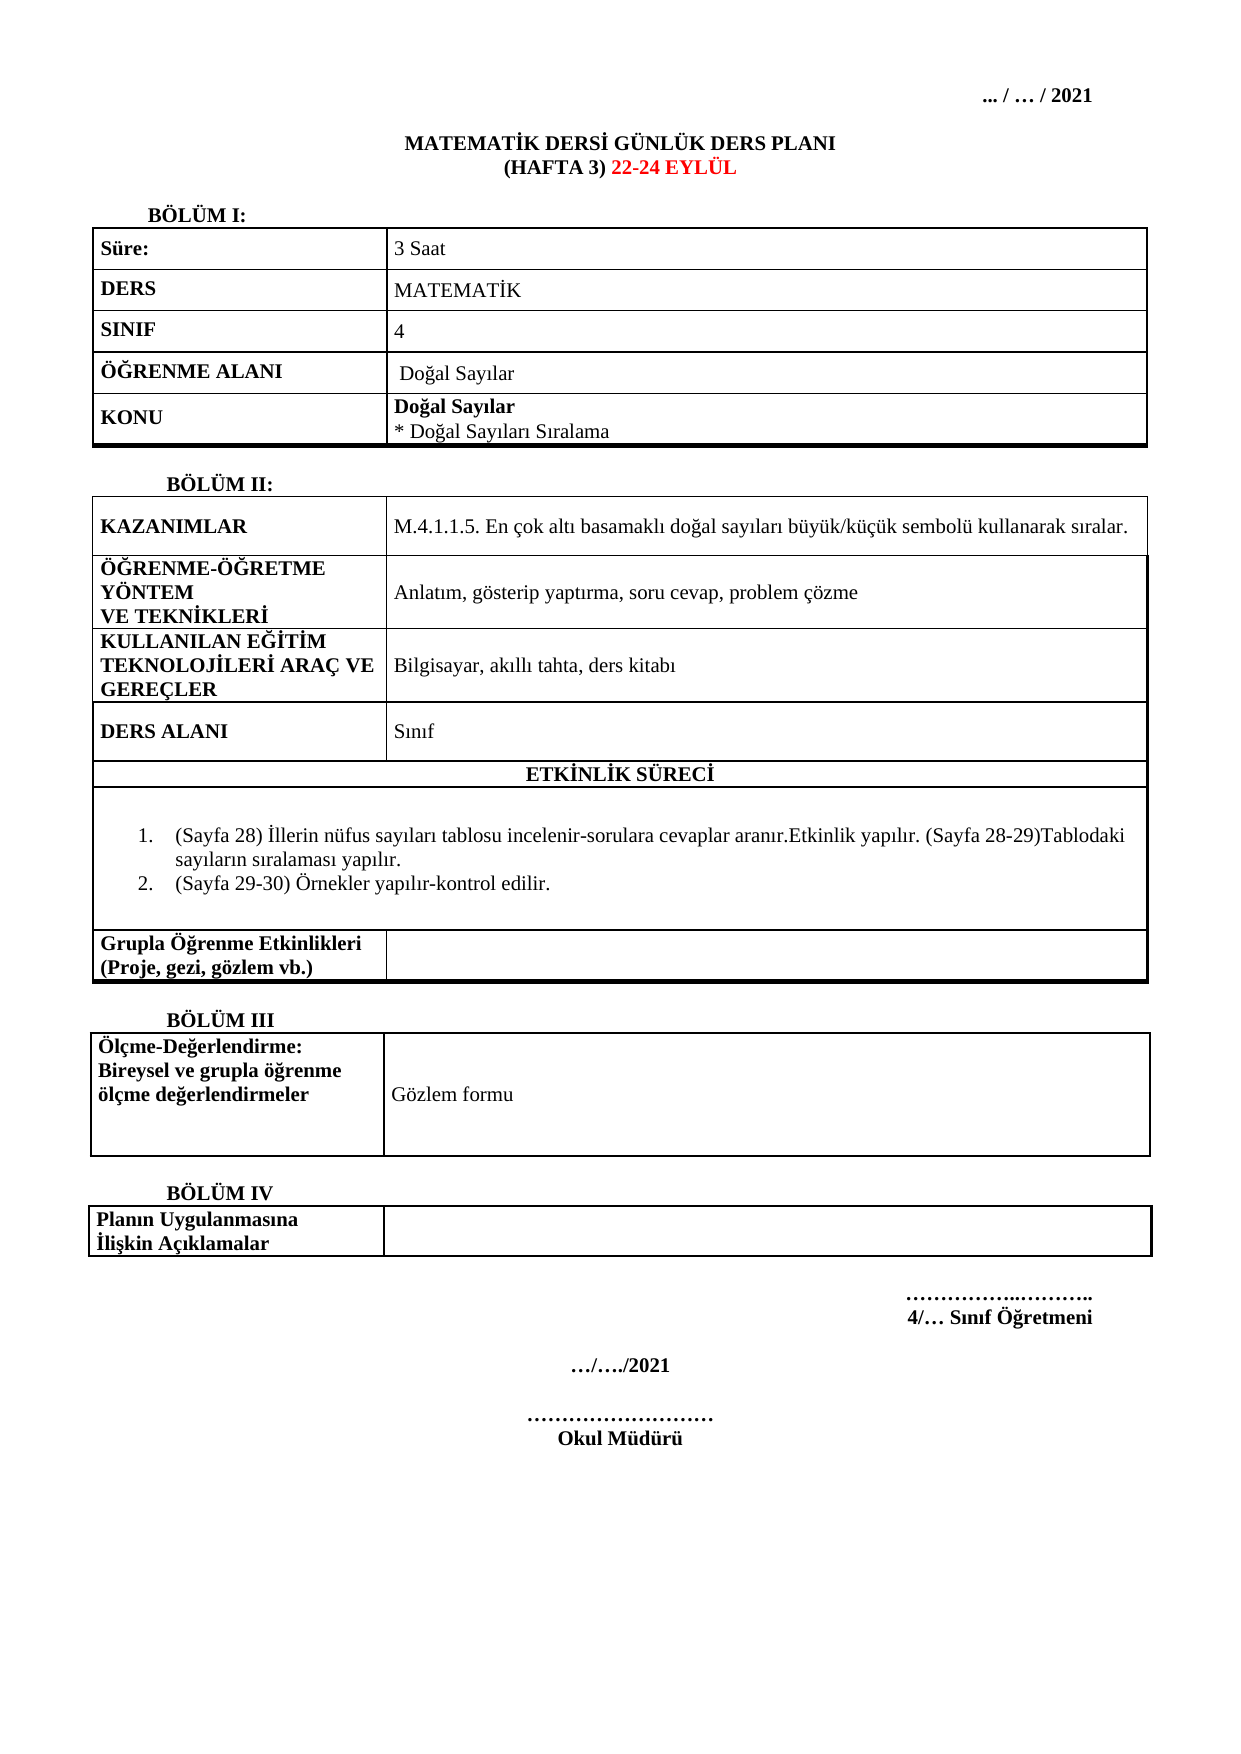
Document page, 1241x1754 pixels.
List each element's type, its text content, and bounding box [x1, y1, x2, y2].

table_cell Anlatım, gösterip yaptırma, soru cevap, problem çözme [387, 556, 1146, 628]
text (HAFTA 3) 22-24 EYLÜL [148, 155, 1092, 179]
table_cell ETKİNLİK SÜRECİ [94, 762, 1146, 786]
table_header Süre: [94, 229, 386, 268]
table_cell Doğal Sayılar [388, 353, 1146, 392]
table_cell KONU [94, 394, 386, 443]
table_cell ÖĞRENME-ÖĞRETME YÖNTEM VE TEKNİKLERİ [93, 556, 386, 628]
table_cell DERS [94, 270, 386, 310]
text Okul Müdürü [148, 1426, 1092, 1449]
table_header Planın Uygulanmasına İlişkin Açıklamalar [90, 1207, 383, 1255]
table_header Ölçme-Değerlendirme: Bireysel ve grupla öğrenme ölçme değerlendirmeler [92, 1034, 383, 1154]
table_cell Bilgisayar, akıllı tahta, ders kitabı [387, 629, 1146, 701]
table_cell Doğal Sayılar * Doğal Sayıları Sıralama [388, 394, 1146, 443]
text BÖLÜM I: [148, 203, 1092, 227]
table_cell (Sayfa 28) İllerin nüfus sayıları tablosu incelenir-sorulara cevaplar aranır.Etkinlik yapılır. (Sayfa 28-29)Tablodaki sayıların sıralaması yapılır. (Sayfa 29-30) Örnekler yapılır-kontrol edilir. [94, 788, 1146, 929]
table_cell Grupla Öğrenme Etkinlikleri (Proje, gezi, gözlem vb.) [94, 931, 386, 979]
table_cell Sınıf [387, 703, 1146, 760]
text …/…./2021 [148, 1353, 1092, 1377]
table_cell MATEMATİK [388, 270, 1146, 310]
table_header Gözlem formu [385, 1034, 1149, 1154]
table_header 3 Saat [388, 229, 1146, 268]
table_header M.4.1.1.5. En çok altı basamaklı doğal sayıları büyük/küçük sembolü kullanarak sıralar. [387, 497, 1147, 554]
subtitle BÖLÜM III [148, 1008, 1092, 1032]
text ... / … / 2021 [148, 83, 1092, 107]
text ……………………… [148, 1401, 1092, 1426]
text BÖLÜM II: [148, 472, 1092, 496]
subtitle BÖLÜM IV [148, 1181, 1092, 1205]
text MATEMATİK DERSİ GÜNLÜK DERS PLANI [148, 131, 1092, 155]
table_cell SINIF [94, 311, 386, 351]
text 4/… Sınıf Öğretmeni [148, 1305, 1092, 1329]
text ……………..……….. [148, 1281, 1092, 1305]
table_cell DERS ALANI [94, 703, 386, 760]
table_cell KULLANILAN EĞİTİM TEKNOLOJİLERİ ARAÇ VE GEREÇLER [93, 629, 386, 701]
table_header KAZANIMLAR [93, 497, 386, 554]
table_cell ÖĞRENME ALANI [94, 353, 386, 392]
table_cell [387, 931, 1146, 979]
table_cell 4 [388, 311, 1146, 351]
table_header [385, 1207, 1150, 1255]
